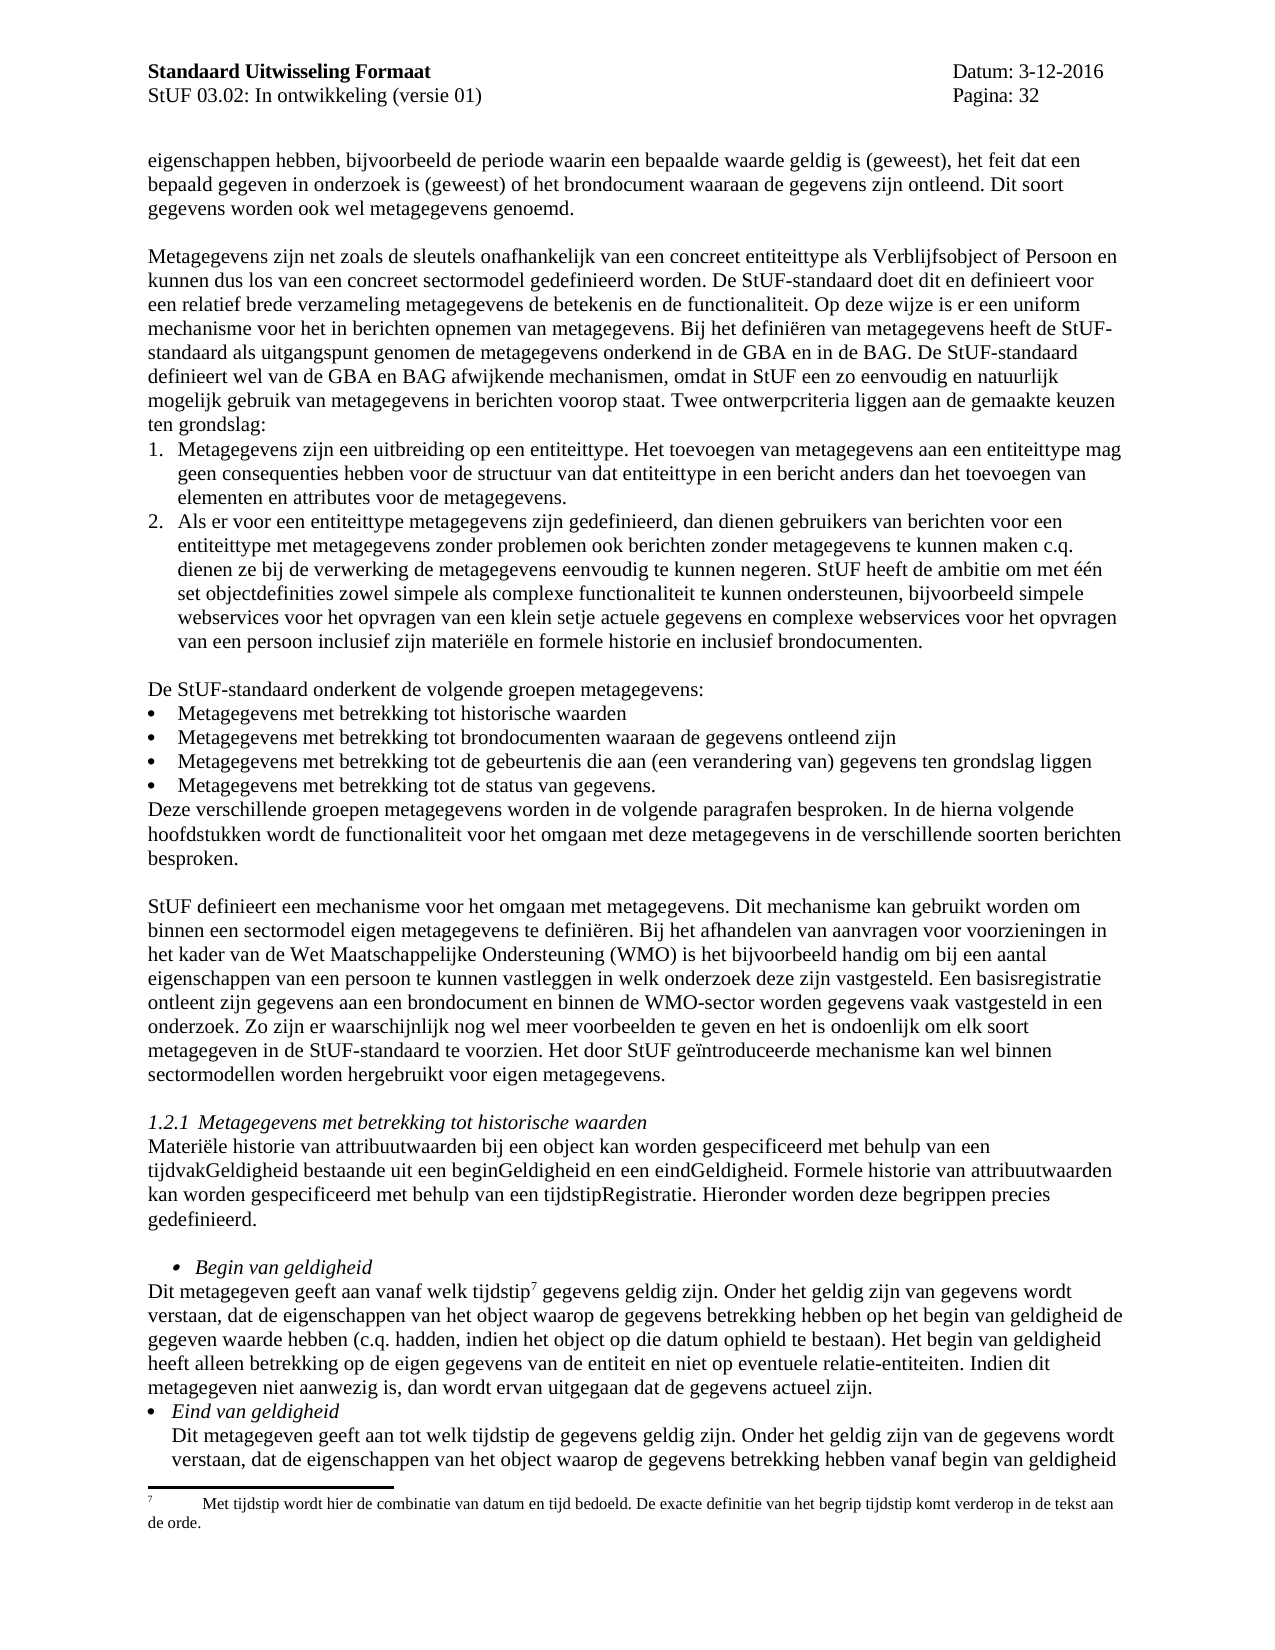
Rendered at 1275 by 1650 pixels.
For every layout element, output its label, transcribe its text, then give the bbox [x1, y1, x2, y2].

subtitle Metagegevens met betrekking tot historische waarden [148, 1110, 1127, 1134]
list Metagegevens met betrekking tot de gebeurtenis die aan (een verandering van) gegevens ten grondslag liggen [148, 749, 1127, 773]
text De StUF-standaard onderkent de volgende groepen metagegevens: [148, 677, 1127, 701]
list Metagegevens met betrekking tot de status van gegevens. [148, 773, 1127, 797]
list Metagegevens met betrekking tot historische waarden [148, 701, 1127, 725]
text Materiële historie van attribuutwaarden bij een object kan worden gespecificeerd met behulp van een tijdvakGeldigheid bestaande uit een beginGeldigheid en een eindGeldigheid. Formele historie van attribuutwaarden kan worden gespecificeerd met behulp van een tijdstipRegistratie. Hieronder worden deze begrippen precies gedefinieerd. [148, 1134, 1127, 1231]
text Metagegevens zijn net zoals de sleutels onafhankelijk van een concreet entiteittype als Verblijfsobject of Persoon en kunnen dus los van een concreet sectormodel gedefinieerd worden. De StUF-standaard doet dit en definieert voor een relatief brede verzameling metagegevens de betekenis en de functionaliteit. Op deze wijze is er een uniform mechanisme voor het in berichten opnemen van metagegevens. Bij het definiëren van metagegevens heeft de StUF-standaard als uitgangspunt genomen de metagegevens onderkend in de GBA en in de BAG. De StUF-standaard definieert wel van de GBA en BAG afwijkende mechanismen, omdat in StUF een zo eenvoudig en natuurlijk mogelijk gebruik van metagegevens in berichten voorop staat. Twee ontwerpcriteria liggen aan de gemaakte keuzen ten grondslag: [148, 244, 1127, 436]
list Metagegevens met betrekking tot brondocumenten waaraan de gegevens ontleend zijn [148, 725, 1127, 749]
list Metagegevens zijn een uitbreiding op een entiteittype. Het toevoegen van metagegevens aan een entiteittype mag geen consequenties hebben voor de structuur van dat entiteittype in een bericht anders dan het toevoegen van elementen en attributes voor de metagegevens. [148, 436, 1127, 509]
list Begin van geldigheid [171, 1254, 1127, 1279]
list Dit metagegeven geeft aan vanaf welk tijdstip gegevens geldig zijn. Onder het geldig zijn van gegevens wordt verstaan, dat de eigenschappen van het object waarop de gegevens betrekking hebben op het begin van geldigheid de gegeven waarde hebben (c.q. hadden, indien het object op die datum ophield te bestaan). Het begin van geldigheid heeft alleen betrekking op de eigen gegevens van de entiteit en niet op eventuele relatie-entiteiten. Indien dit metagegeven niet aanwezig is, dan wordt ervan uitgegaan dat de gegevens actueel zijn. [148, 1279, 1127, 1399]
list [148, 1399, 1127, 1471]
text StUF definieert een mechanisme voor het omgaan met metagegevens. Dit mechanisme kan gebruikt worden om binnen een sectormodel eigen metagegevens te definiëren. Bij het afhandelen van aanvragen voor voorzieningen in het kader van de Wet Maatschappelijke Ondersteuning (WMO) is het bijvoorbeeld handig om bij een aantal eigenschappen van een persoon te kunnen vastleggen in welk onderzoek deze zijn vastgesteld. Een basisregistratie ontleent zijn gegevens aan een brondocument en binnen de WMO-sector worden gegevens vaak vastgesteld in een onderzoek. Zo zijn er waarschijnlijk nog wel meer voorbeelden te geven en het is ondoenlijk om elk soort metagegeven in de StUF-standaard te voorzien. Het door StUF geïntroduceerde mechanisme kan wel binnen sectormodellen worden hergebruikt voor eigen metagegevens. [148, 894, 1127, 1086]
list Als er voor een entiteittype metagegevens zijn gedefinieerd, dan dienen gebruikers van berichten voor een entiteittype met metagegevens zonder problemen ook berichten zonder metagegevens te kunnen maken c.q. dienen ze bij de verwerking de metagegevens eenvoudig te kunnen negeren. StUF heeft de ambitie om met één set objectdefinities zowel simpele als complexe functionaliteit te kunnen ondersteunen, bijvoorbeeld simpele webservices voor het opvragen van een klein setje actuele gegevens en complexe webservices voor het opvragen van een persoon inclusief zijn materiële en formele historie en inclusief brondocumenten. [148, 509, 1127, 653]
text Deze verschillende groepen metagegevens worden in de volgende paragrafen besproken. In de hierna volgende hoofdstukken wordt de functionaliteit voor het omgaan met deze metagegevens in de verschillende soorten berichten besproken. [148, 797, 1127, 869]
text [148, 148, 1127, 220]
